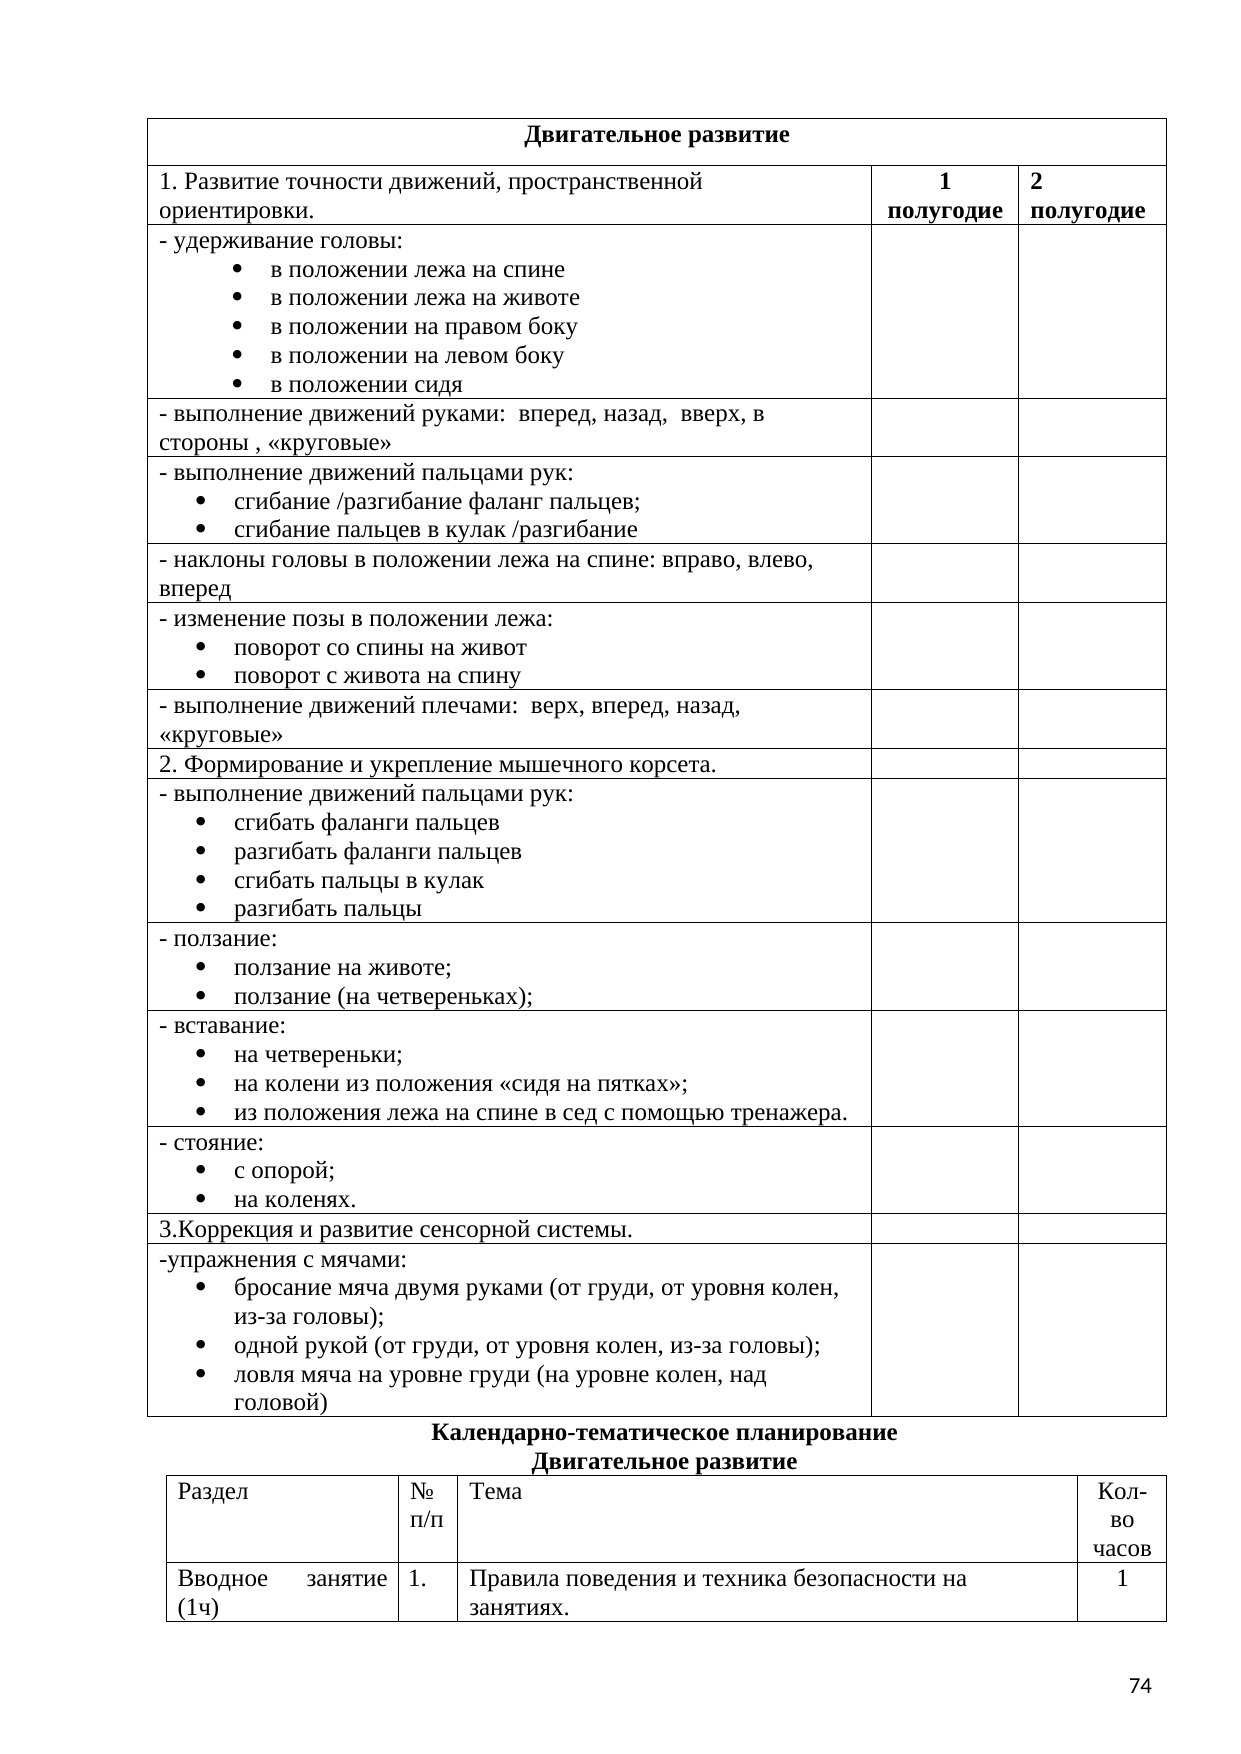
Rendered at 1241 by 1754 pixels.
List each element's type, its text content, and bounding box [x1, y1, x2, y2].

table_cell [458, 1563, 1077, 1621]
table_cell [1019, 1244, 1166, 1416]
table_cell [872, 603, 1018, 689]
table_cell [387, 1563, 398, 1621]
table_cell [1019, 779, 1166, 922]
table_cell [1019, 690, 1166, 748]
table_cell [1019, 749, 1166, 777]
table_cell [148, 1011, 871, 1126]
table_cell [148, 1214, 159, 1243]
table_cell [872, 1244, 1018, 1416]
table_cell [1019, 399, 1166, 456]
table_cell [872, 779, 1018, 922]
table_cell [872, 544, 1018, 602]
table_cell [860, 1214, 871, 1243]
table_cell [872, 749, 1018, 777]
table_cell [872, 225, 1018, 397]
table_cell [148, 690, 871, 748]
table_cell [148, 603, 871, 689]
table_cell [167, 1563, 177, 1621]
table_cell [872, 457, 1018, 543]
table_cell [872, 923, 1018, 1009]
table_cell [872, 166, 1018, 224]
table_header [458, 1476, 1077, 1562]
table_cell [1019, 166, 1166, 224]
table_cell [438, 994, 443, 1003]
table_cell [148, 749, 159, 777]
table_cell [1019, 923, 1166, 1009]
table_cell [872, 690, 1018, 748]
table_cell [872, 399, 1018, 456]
text Двигательное развитие [177, 1446, 1152, 1475]
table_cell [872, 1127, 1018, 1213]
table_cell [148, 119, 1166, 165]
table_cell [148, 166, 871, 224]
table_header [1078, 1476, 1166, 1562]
text Календарно-тематическое планирование [177, 1417, 1152, 1446]
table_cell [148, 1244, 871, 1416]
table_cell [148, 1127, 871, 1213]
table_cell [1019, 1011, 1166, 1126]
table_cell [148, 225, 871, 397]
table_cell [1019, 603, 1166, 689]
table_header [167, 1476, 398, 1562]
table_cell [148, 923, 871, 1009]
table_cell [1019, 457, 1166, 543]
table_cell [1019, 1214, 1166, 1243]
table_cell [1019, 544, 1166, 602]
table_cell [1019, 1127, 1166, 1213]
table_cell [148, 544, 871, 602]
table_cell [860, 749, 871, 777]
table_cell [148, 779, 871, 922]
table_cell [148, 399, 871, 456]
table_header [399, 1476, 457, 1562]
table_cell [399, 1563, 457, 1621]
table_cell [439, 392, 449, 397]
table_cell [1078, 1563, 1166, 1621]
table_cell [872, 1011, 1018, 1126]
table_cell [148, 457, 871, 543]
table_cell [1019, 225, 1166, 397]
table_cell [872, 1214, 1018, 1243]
